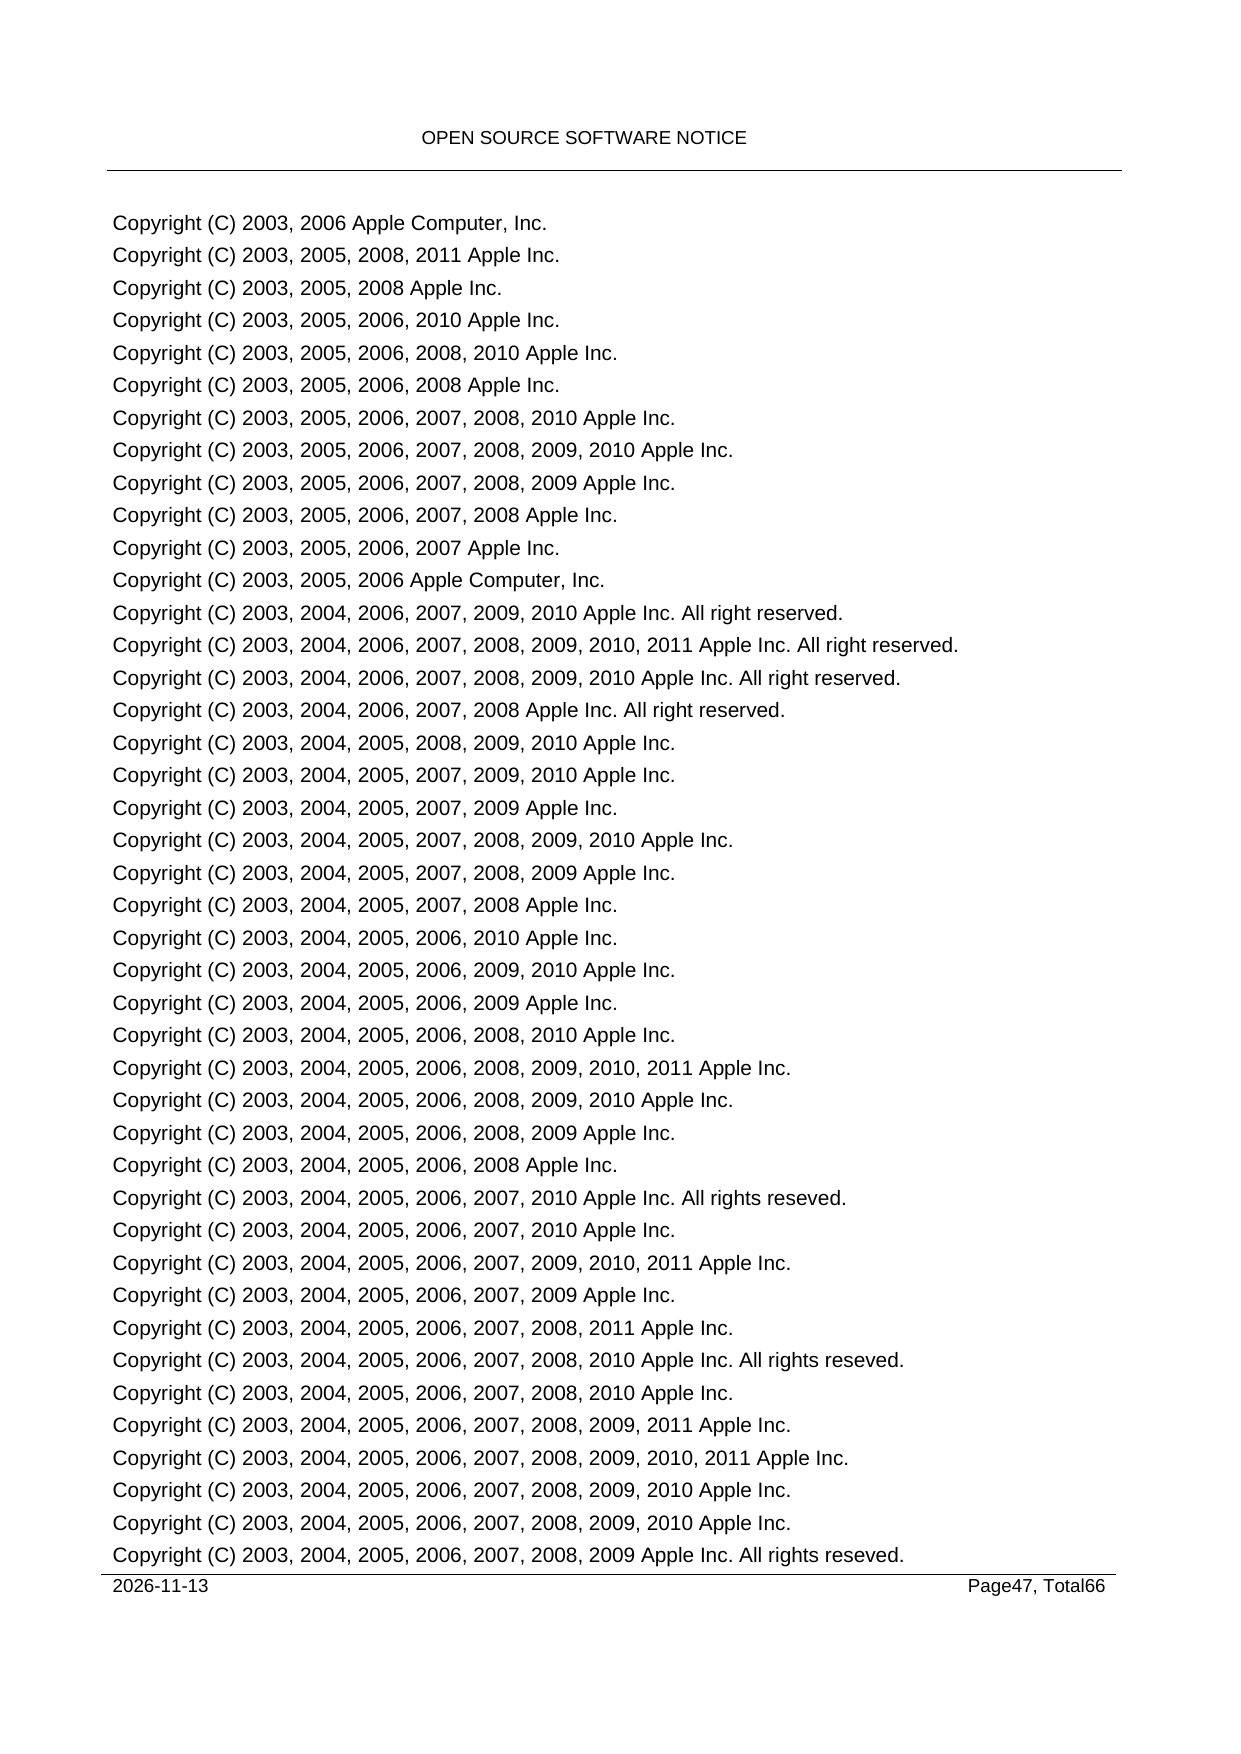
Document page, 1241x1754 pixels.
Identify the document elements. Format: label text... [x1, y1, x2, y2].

text Copyright (C) 2003, 2005, 2006, 2008 Apple Inc. [112, 369, 1128, 401]
text Copyright (C) 2003, 2004, 2005, 2006, 2009 Apple Inc. [112, 986, 1128, 1019]
text Copyright (C) 2003, 2004, 2005, 2007, 2009, 2010 Apple Inc. [112, 759, 1128, 791]
text Copyright (C) 2003, 2005, 2006, 2007, 2008, 2010 Apple Inc. [112, 401, 1128, 434]
text Copyright (C) 2003, 2004, 2006, 2007, 2008, 2009, 2010, 2011 Apple Inc. All right reserved. [112, 629, 1128, 661]
text Copyright (C) 2003, 2004, 2005, 2006, 2007, 2008, 2009 Apple Inc. All rights reseved. [112, 1539, 1128, 1571]
text Copyright (C) 2003, 2005, 2008 Apple Inc. [112, 271, 1128, 304]
text Copyright (C) 2003, 2004, 2005, 2006, 2007, 2010 Apple Inc. All rights reseved. [112, 1181, 1128, 1214]
text Copyright (C) 2003, 2004, 2005, 2006, 2008 Apple Inc. [112, 1149, 1128, 1181]
text Copyright (C) 2003, 2005, 2006, 2010 Apple Inc. [112, 304, 1128, 336]
text Copyright (C) 2003, 2004, 2005, 2006, 2007, 2008, 2010 Apple Inc. [112, 1376, 1128, 1409]
text Copyright (C) 2003, 2004, 2005, 2006, 2008, 2009 Apple Inc. [112, 1116, 1128, 1149]
text Copyright (C) 2003, 2004, 2005, 2007, 2008 Apple Inc. [112, 889, 1128, 921]
text Copyright (C) 2003, 2004, 2005, 2006, 2007, 2008, 2009, 2010 Apple Inc. [112, 1506, 1128, 1539]
text Copyright (C) 2003, 2004, 2005, 2006, 2008, 2009, 2010 Apple Inc. [112, 1084, 1128, 1116]
text Copyright (C) 2003, 2004, 2005, 2006, 2007, 2008, 2009, 2010 Apple Inc. [112, 1474, 1128, 1506]
text Copyright (C) 2003, 2004, 2005, 2006, 2007, 2010 Apple Inc. [112, 1214, 1128, 1246]
text Copyright (C) 2003, 2004, 2005, 2006, 2008, 2010 Apple Inc. [112, 1019, 1128, 1051]
text Copyright (C) 2003, 2004, 2005, 2006, 2007, 2009 Apple Inc. [112, 1279, 1128, 1311]
text Copyright (C) 2003, 2004, 2006, 2007, 2008 Apple Inc. All right reserved. [112, 694, 1128, 726]
text Copyright (C) 2003, 2005, 2006, 2007 Apple Inc. [112, 531, 1128, 564]
text Copyright (C) 2003, 2004, 2005, 2006, 2007, 2008, 2011 Apple Inc. [112, 1311, 1128, 1344]
text Copyright (C) 2003, 2004, 2005, 2008, 2009, 2010 Apple Inc. [112, 726, 1128, 759]
text Copyright (C) 2003, 2004, 2005, 2007, 2008, 2009, 2010 Apple Inc. [112, 824, 1128, 856]
text Copyright (C) 2003, 2004, 2005, 2006, 2007, 2008, 2009, 2010, 2011 Apple Inc. [112, 1441, 1128, 1474]
text Copyright (C) 2003, 2005, 2006, 2007, 2008 Apple Inc. [112, 499, 1128, 531]
text Copyright (C) 2003, 2004, 2005, 2006, 2010 Apple Inc. [112, 921, 1128, 954]
text Copyright (C) 2003, 2004, 2005, 2006, 2007, 2008, 2009, 2011 Apple Inc. [112, 1409, 1128, 1441]
text Copyright (C) 2003, 2005, 2006, 2007, 2008, 2009 Apple Inc. [112, 466, 1128, 499]
text Copyright (C) 2003, 2004, 2005, 2007, 2009 Apple Inc. [112, 791, 1128, 824]
text Copyright (C) 2003, 2005, 2006, 2008, 2010 Apple Inc. [112, 336, 1128, 369]
text Copyright (C) 2003, 2004, 2005, 2006, 2009, 2010 Apple Inc. [112, 954, 1128, 986]
text Copyright (C) 2003, 2004, 2006, 2007, 2008, 2009, 2010 Apple Inc. All right reserved. [112, 661, 1128, 694]
text Copyright (C) 2003, 2005, 2006 Apple Computer, Inc. [112, 564, 1128, 596]
text Copyright (C) 2003, 2004, 2005, 2006, 2007, 2008, 2010 Apple Inc. All rights reseved. [112, 1344, 1128, 1376]
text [112, 206, 1128, 239]
text Copyright (C) 2003, 2004, 2005, 2006, 2008, 2009, 2010, 2011 Apple Inc. [112, 1051, 1128, 1084]
text Copyright (C) 2003, 2005, 2006, 2007, 2008, 2009, 2010 Apple Inc. [112, 434, 1128, 466]
text Copyright (C) 2003, 2004, 2005, 2007, 2008, 2009 Apple Inc. [112, 856, 1128, 889]
text Copyright (C) 2003, 2004, 2005, 2006, 2007, 2009, 2010, 2011 Apple Inc. [112, 1246, 1128, 1279]
text Copyright (C) 2003, 2005, 2008, 2011 Apple Inc. [112, 239, 1128, 271]
text Copyright (C) 2003, 2004, 2006, 2007, 2009, 2010 Apple Inc. All right reserved. [112, 596, 1128, 629]
